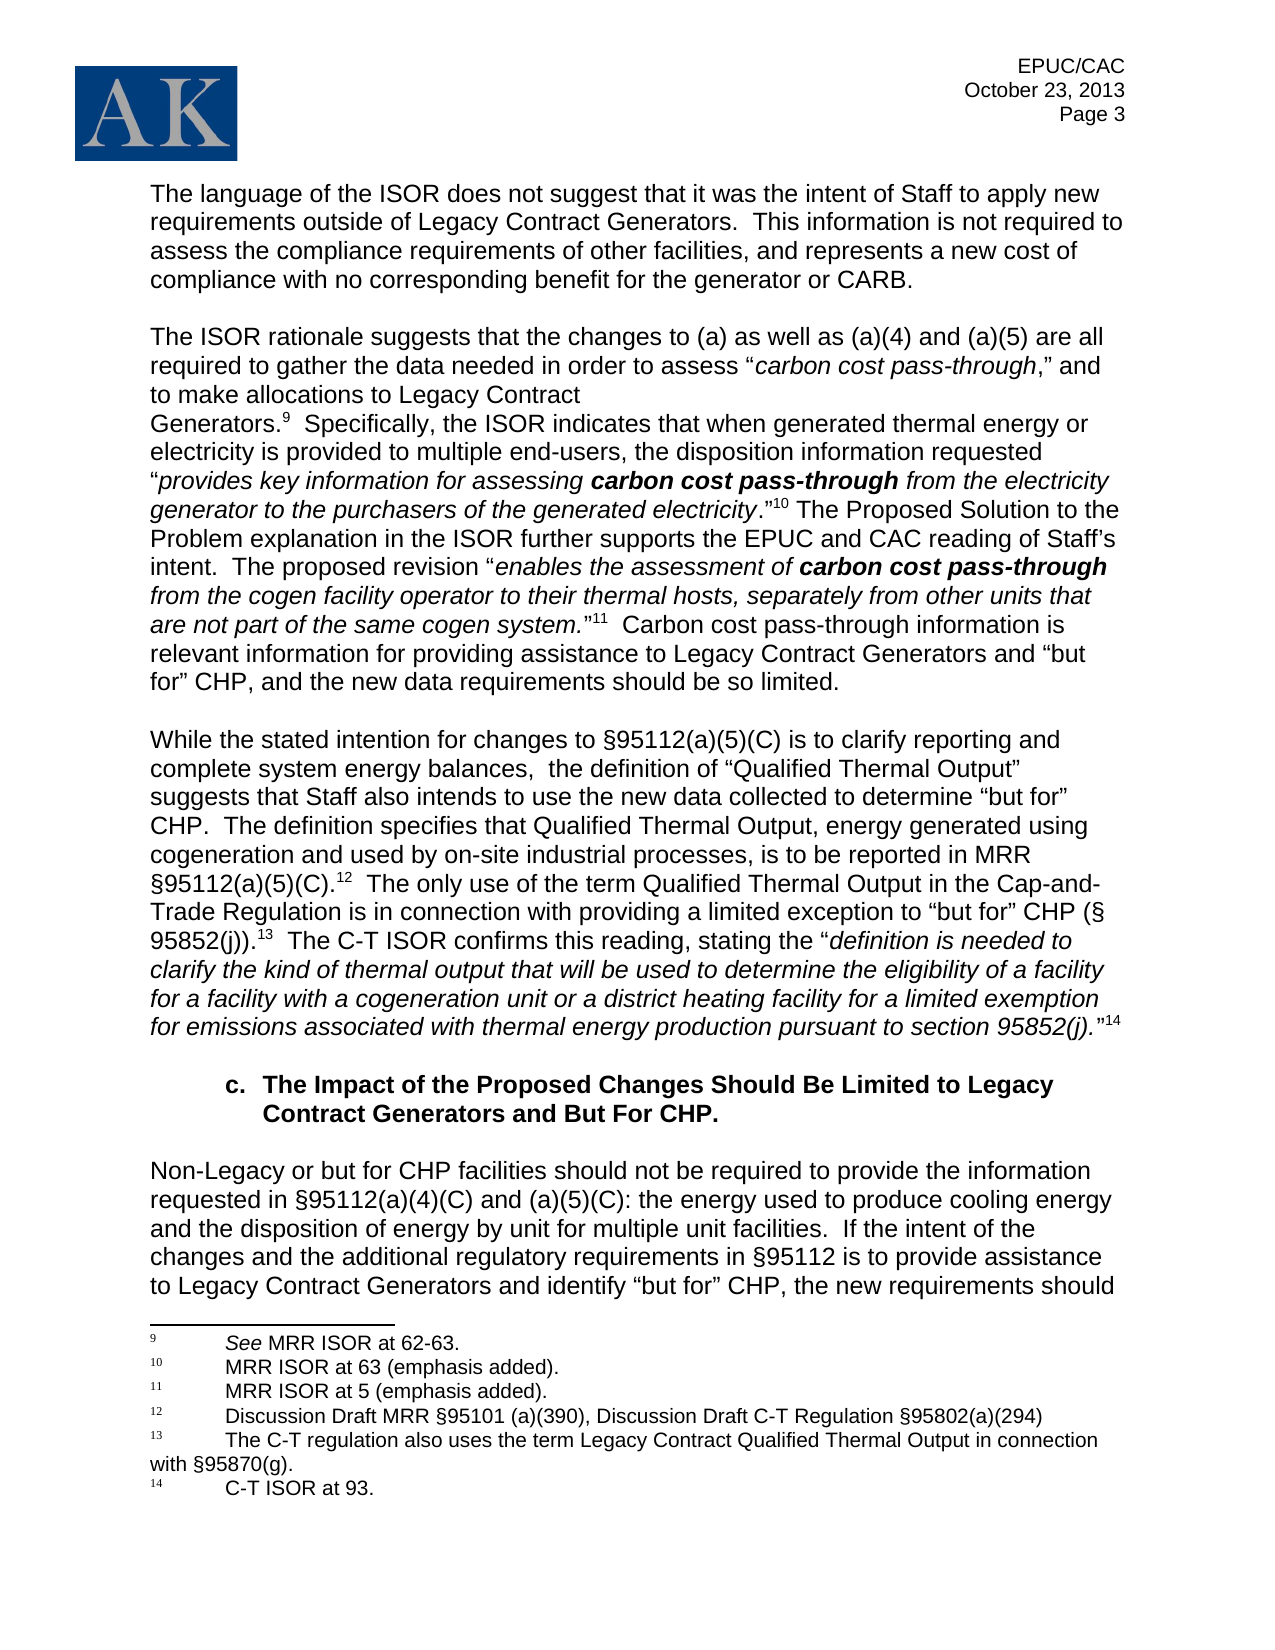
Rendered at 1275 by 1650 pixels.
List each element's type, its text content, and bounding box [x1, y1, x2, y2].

text The ISOR rationale suggests that the changes to (a) as well as (a)(4) and (a)(5) are all required to gather the data needed in order to assess “carbon cost pass-through,” and to make allocations to Legacy Contract [150, 322, 1125, 408]
picture [75, 66, 238, 161]
text The language of the ISOR does not suggest that it was the intent of Staff to apply new requirements outside of Legacy Contract Generators. This information is not required to assess the compliance requirements of other facilities, and represents a new cost of compliance with no corresponding benefit for the generator or CARB. [150, 178, 1125, 293]
list The Impact of the Proposed Changes Should Be Limited to Legacy Contract Generators and But For CHP. [225, 1070, 1125, 1127]
text While the stated intention for changes to §95112(a)(5)(C) is to clarify reporting and complete system energy balances, the definition of “Qualified Thermal Output” suggests that Staff also intends to use the new data collected to determine “but for” CHP. The definition specifies that Qualified Thermal Output, energy generated using cogeneration and used by on-site industrial processes, is to be reported in MRR §95112(a)(5)(C). The only use of the term Qualified Thermal Output in the Cap-and-Trade Regulation is in connection with providing a limited exception to “but for” CHP (§ 95852(j)). The C-T ISOR confirms this reading, stating the “definition is needed to clarify the kind of thermal output that will be used to determine the eligibility of a facility for a facility with a cogeneration unit or a district heating facility for a limited exemption for emissions associated with thermal energy production pursuant to section 95852(j).” [150, 725, 1125, 1041]
text Generators. Specifically, the ISOR indicates that when generated thermal energy or electricity is provided to multiple end-users, the disposition information requested “provides key information for assessing carbon cost pass-through from the electricity generator to the purchasers of the generated electricity.” The Proposed Solution to the Problem explanation in the ISOR further supports the EPUC and CAC reading of Staff’s intent. The proposed revision “enables the assessment of carbon cost pass-through from the cogen facility operator to their thermal hosts, separately from other units that are not part of the same cogen system.” Carbon cost pass-through information is relevant information for providing assistance to Legacy Contract Generators and “but for” CHP, and the new data requirements should be so limited. [150, 408, 1125, 696]
